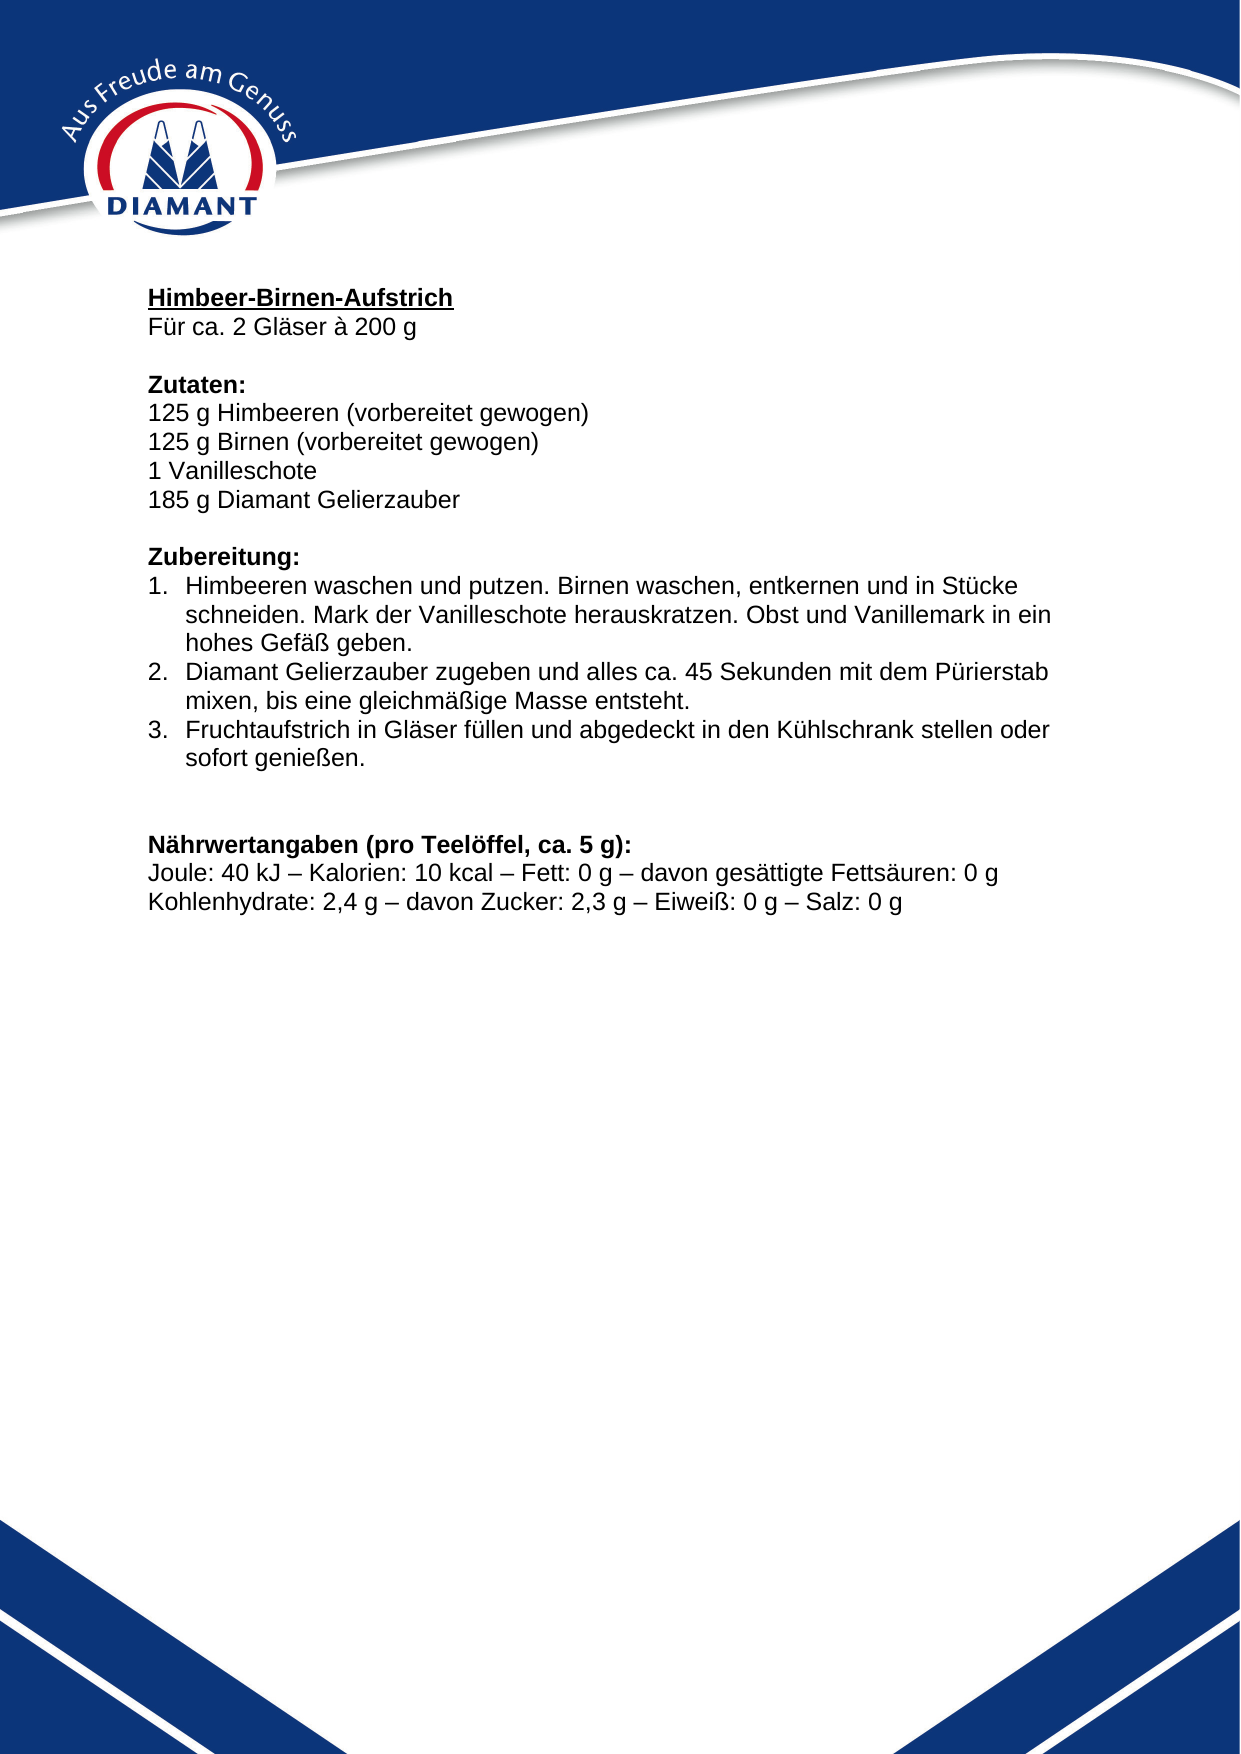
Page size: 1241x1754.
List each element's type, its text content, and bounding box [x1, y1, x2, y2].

text 125 g Himbeeren (vorbereitet gewogen) [148, 398, 1092, 427]
text Zutaten: [148, 369, 1092, 398]
text Zubereitung: [148, 542, 1092, 571]
text 125 g Birnen (vorbereitet gewogen) [148, 427, 1092, 456]
text 1 Vanilleschote [148, 456, 1092, 484]
text Kohlenhydrate: 2,4 g – davon Zucker: 2,3 g – Eiweiß: 0 g – Salz: 0 g [148, 887, 1092, 916]
list Himbeeren waschen und putzen. Birnen waschen, entkernen und in Stücke schneiden. Mark der Vanilleschote herauskratzen. Obst und Vanillemark in ein hohes Gefäß geben. [148, 571, 1092, 657]
text 185 g Diamant Gelierzauber [148, 484, 1092, 513]
list Diamant Gelierzauber zugeben und alles ca. 45 Sekunden mit dem Pürierstab mixen, bis eine gleichmäßige Masse entsteht. [148, 657, 1092, 714]
text Für ca. 2 Gläser à 200 g [148, 312, 1092, 341]
text Himbeer-Birnen-Aufstrich [148, 284, 1092, 312]
list Fruchtaufstrich in Gläser füllen und abgedeckt in den Kühlschrank stellen oder sofort genießen. [148, 714, 1092, 772]
picture [0, 1449, 1240, 1754]
picture [0, 0, 1240, 284]
text Joule: 40 kJ – Kalorien: 10 kcal – Fett: 0 g – davon gesättigte Fettsäuren: 0 g [148, 858, 1092, 887]
text Nährwertangaben (pro Teelöffel, ca. 5 g): [148, 829, 1092, 858]
